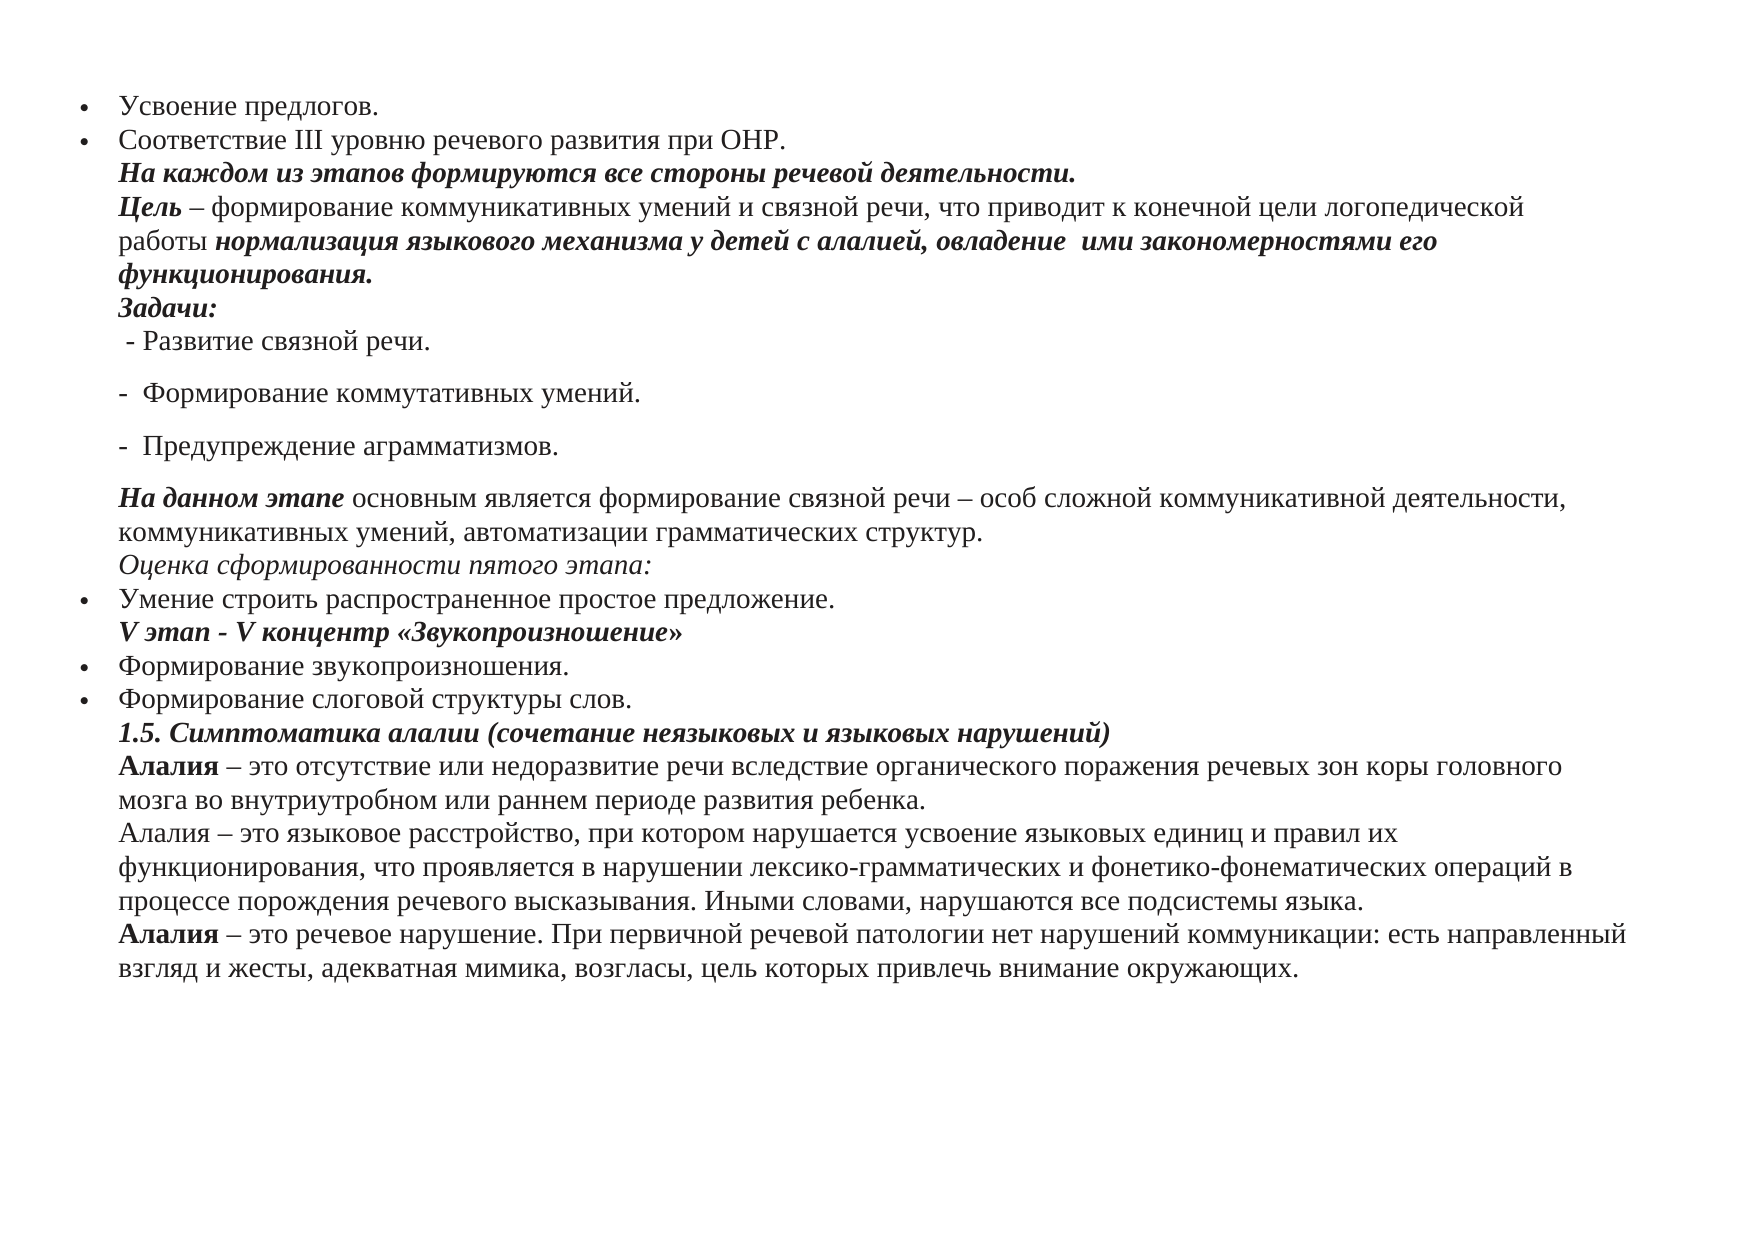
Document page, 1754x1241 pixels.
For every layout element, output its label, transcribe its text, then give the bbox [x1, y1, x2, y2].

text Задачи: [118, 290, 1636, 323]
text Оценка сформированности пятого этапа: [118, 547, 1636, 581]
text Алалия – это речевое нарушение. При первичной речевой патологии нет нарушений коммуникации: есть направленный взгляд и жесты, адекватная мимика, возгласы, цель которых привлечь внимание окружающих. [118, 916, 1636, 983]
text V этап - V концентр «Звукопроизношение» [118, 614, 1636, 648]
text - Развитие связной речи. [118, 323, 1636, 357]
text На данном этапе основным является формирование связной речи – особ сложной коммуникативной деятельности, коммуникативных умений, автоматизации грамматических структур. [118, 480, 1636, 547]
list Формирование звукопроизношения. [81, 648, 1636, 681]
list Усвоение предлогов. [81, 88, 1636, 122]
text - Предупреждение аграмматизмов. [118, 428, 1636, 461]
list Соответствие III уровню речевого развития при ОНР. [81, 122, 1636, 156]
text - Формирование коммутативных умений. [118, 376, 1636, 409]
text Алалия – это отсутствие или недоразвитие речи вследствие органического поражения речевых зон коры головного мозга во внутриутробном или раннем периоде развития ребенка. Алалия – это языковое расстройство, при котором нарушается усвоение языковых единиц и правил их функционирования, что проявляется в нарушении лексико-грамматических и фонетико-фонематических операций в процессе порождения речевого высказывания. Иными словами, нарушаются все подсистемы языка. [118, 748, 1636, 916]
text Цель – формирование коммуникативных умений и связной речи, что приводит к конечной цели логопедической работы нормализация языкового механизма у детей с алалией, овладение ими закономерностями его функционирования. [118, 189, 1636, 290]
text 1.5. Симптоматика алалии (сочетание неязыковых и языковых нарушений) [118, 715, 1636, 748]
list Формирование слоговой структуры слов. [81, 681, 1636, 715]
list Умение строить распространенное простое предложение. [81, 581, 1636, 614]
text На каждом из этапов формируются все стороны речевой деятельности. [118, 156, 1636, 189]
